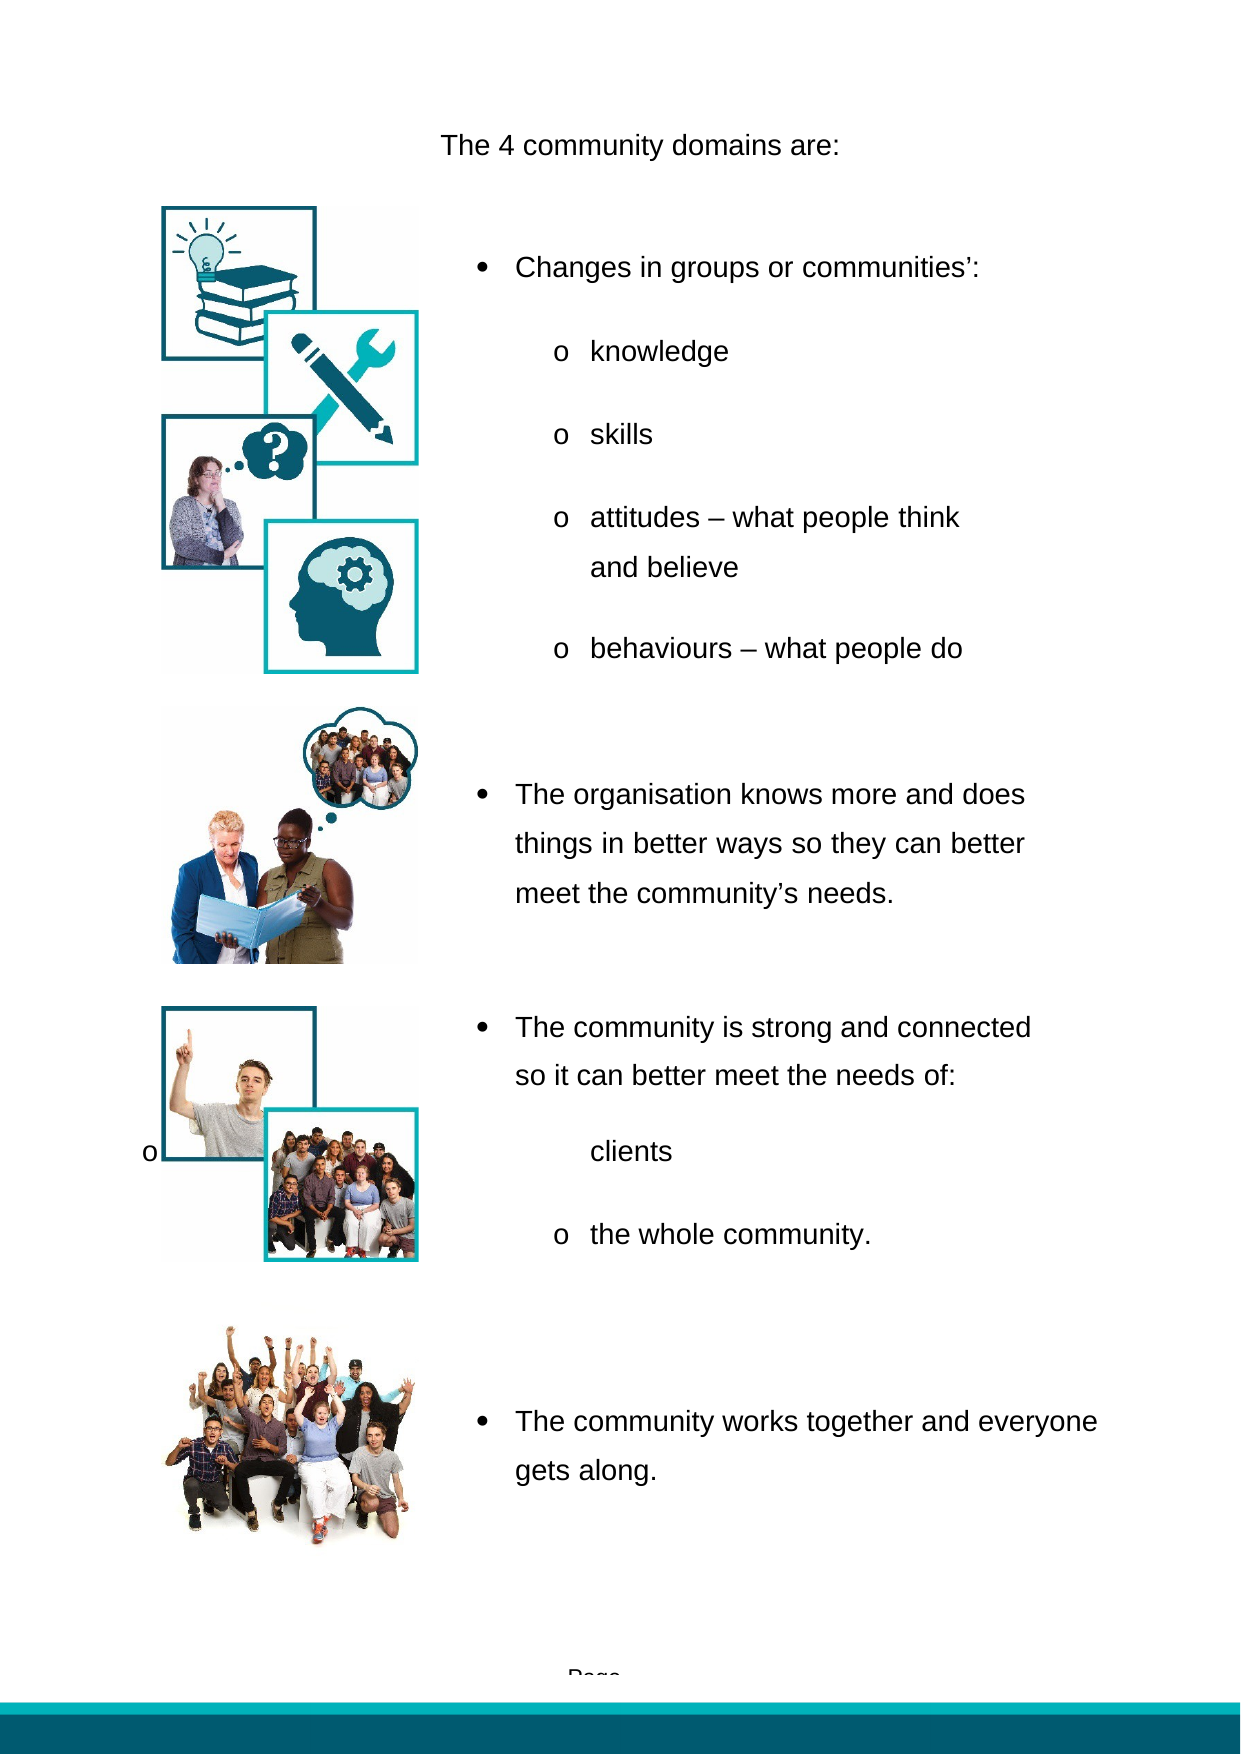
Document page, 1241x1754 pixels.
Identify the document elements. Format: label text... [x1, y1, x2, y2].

table_header The 4 community domains are: [141, 129, 1120, 183]
table_cell The community works together and everyone gets along. [141, 1279, 1120, 1556]
table_cell The organisation knows more and does things in better ways so they can better meet the community’s needs. [141, 686, 1120, 982]
table_cell Changes in groups or communities’: knowledge skills attitudes – what people think and believe behaviours – what people do [141, 183, 1120, 686]
table_cell The community is strong and connected so it can better meet the needs of: clients the whole community. [141, 982, 1120, 1279]
picture [0, 1702, 1241, 1714]
